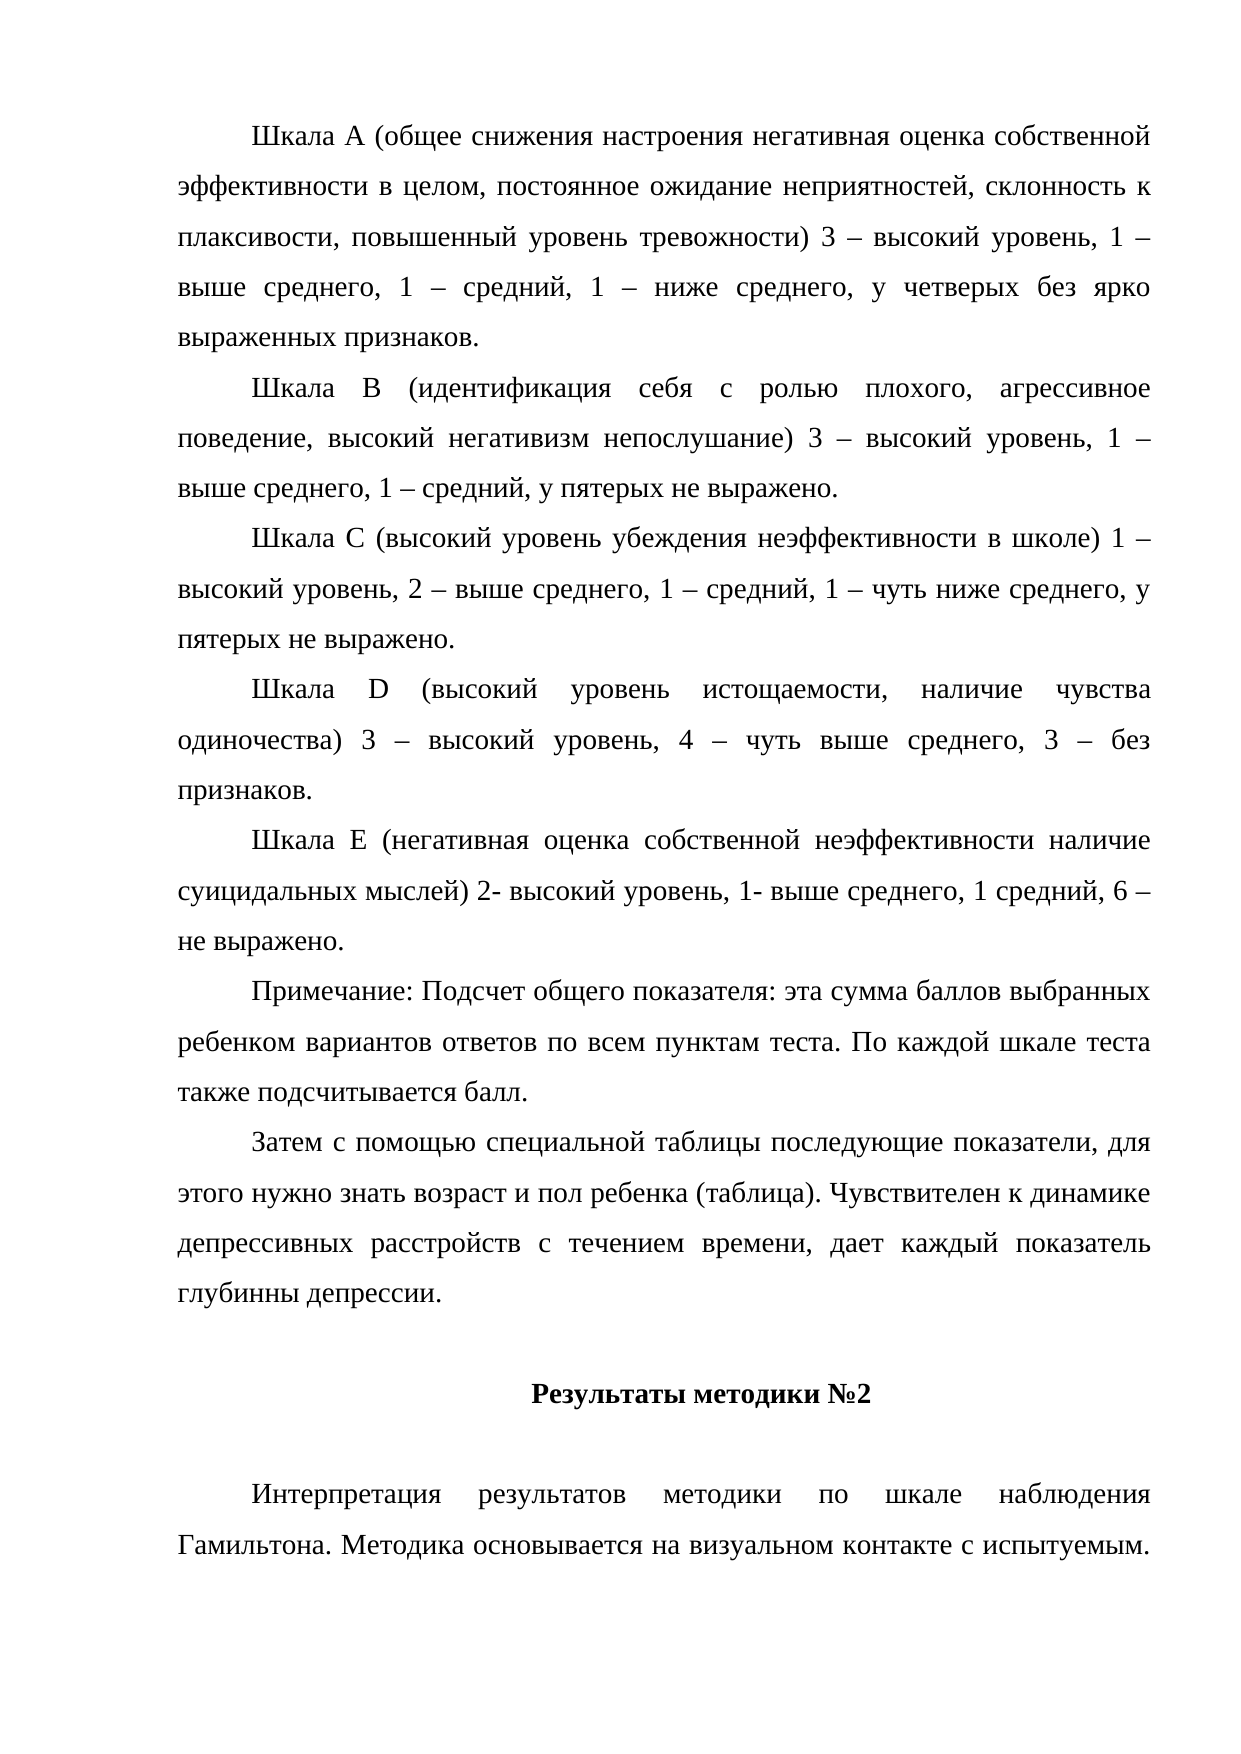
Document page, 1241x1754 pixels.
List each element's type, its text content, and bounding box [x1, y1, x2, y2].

text Примечание: Подсчет общего показателя: эта сумма баллов выбранных ребенком вариантов ответов по всем пунктам теста. По каждой шкале теста также подсчитывается балл. [177, 973, 1152, 1108]
text Результаты методики №2 [177, 1376, 1152, 1409]
text Шкала С (высокий уровень убеждения неэффективности в школе) 1 – высокий уровень, 2 – выше среднего, 1 – средний, 1 – чуть ниже среднего, у пятерых не выражено. [177, 521, 1152, 655]
text Шкала Е (негативная оценка собственной неэффективности наличие суицидальных мыслей) 2- высокий уровень, 1- выше среднего, 1 средний, 6 – не выражено. [177, 822, 1152, 957]
text Шкала В (идентификация себя с ролью плохого, агрессивное поведение, высокий негативизм непослушание) 3 – высокий уровень, 1 – выше среднего, 1 – средний, у пятерых не выражено. [177, 370, 1152, 504]
text Шкала D (высокий уровень истощаемости, наличие чувства одиночества) 3 – высокий уровень, 4 – чуть выше среднего, 3 – без признаков. [177, 672, 1152, 806]
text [177, 1477, 1152, 1560]
text Шкала А (общее снижения настроения негативная оценка собственной эффективности в целом, постоянное ожидание неприятностей, склонность к плаксивости, повышенный уровень тревожности) 3 – высокий уровень, 1 – выше среднего, 1 – средний, 1 – ниже среднего, у четверых без ярко выраженных признаков. [177, 118, 1152, 353]
text Затем с помощью специальной таблицы последующие показатели, для этого нужно знать возраст и пол ребенка (таблица). Чувствителен к динамике депрессивных расстройств с течением времени, дает каждый показатель глубинны депрессии. [177, 1124, 1152, 1309]
